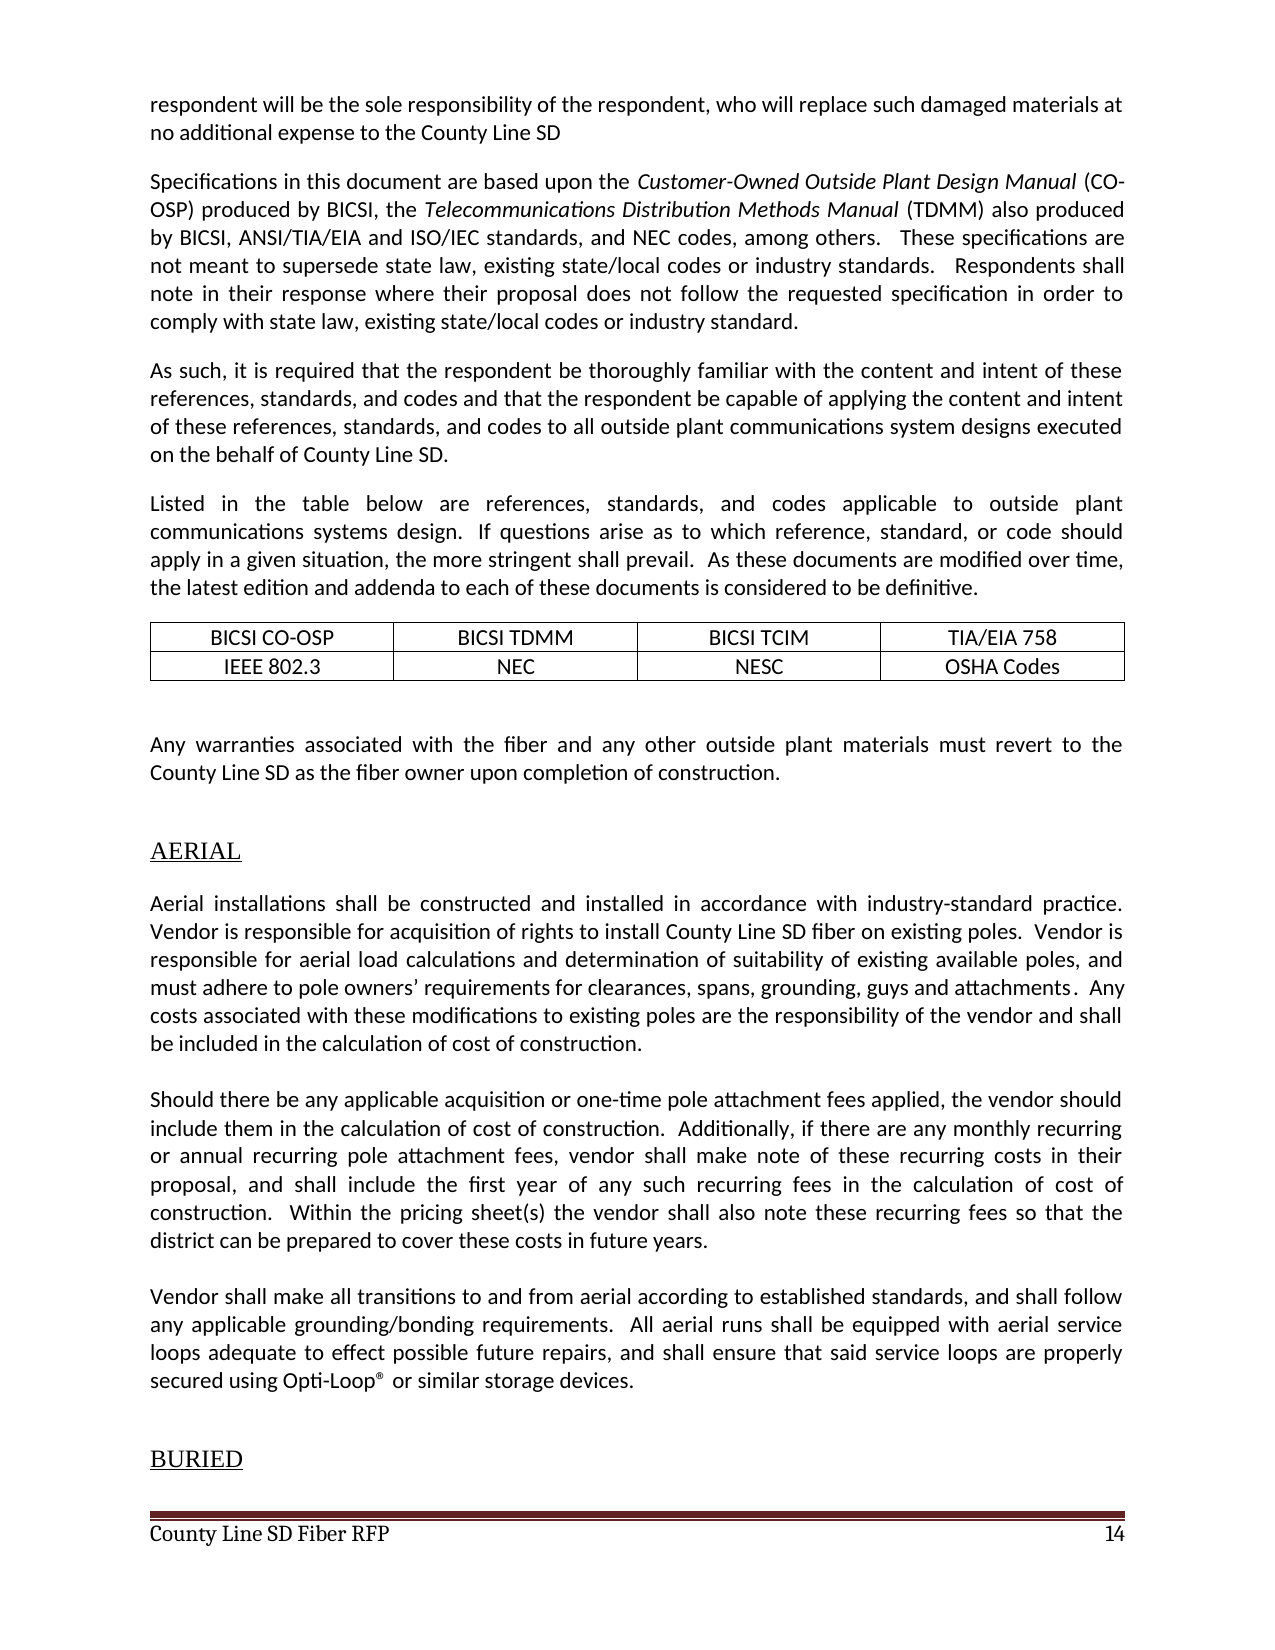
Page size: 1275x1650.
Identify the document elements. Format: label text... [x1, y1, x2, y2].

text Any warranties associated with the fiber and any other outside plant materials must revert to the County Line SD as the fiber owner upon completion of construction. [150, 730, 1125, 786]
table_header BICSI TCIM [638, 623, 880, 651]
text As such, it is required that the respondent be thoroughly familiar with the content and intent of these references, standards, and codes and that the respondent be capable of applying the content and intent of these references, standards, and codes to all outside plant communications system designs executed on the behalf of County Line SD. [150, 356, 1125, 468]
table_cell NESC [638, 652, 880, 680]
table_header BICSI CO-OSP [151, 623, 393, 651]
text Vendor shall make all transitions to and from aerial according to established standards, and shall follow any applicable grounding/bonding requirements. All aerial runs shall be equipped with aerial service loops adequate to effect possible future repairs, and shall ensure that said service loops are properly secured using Opti-Loop® or similar storage devices. [150, 1282, 1125, 1394]
text Listed in the table below are references, standards, and codes applicable to outside plant communications systems design. If questions arise as to which reference, standard, or code should apply in a given situation, the more stringent shall prevail. As these documents are modified over time, the latest edition and addenda to each of these documents is considered to be definitive. [150, 489, 1125, 601]
text Aerial installations shall be constructed and installed in accordance with industry-standard practice. Vendor is responsible for acquisition of rights to install County Line SD fiber on existing poles. Vendor is responsible for aerial load calculations and determination of suitability of existing available poles, and must adhere to pole owners’ requirements for clearances, spans, grounding, guys and attachments. Any costs associated with these modifications to existing poles are the responsibility of the vendor and shall be included in the calculation of cost of construction. [150, 889, 1125, 1058]
table_header BICSI TDMM [394, 623, 637, 651]
table_cell IEEE 802.3 [151, 652, 393, 680]
table_header TIA/EIA 758 [881, 623, 1124, 651]
text Specifications in this document are based upon the Customer-Owned Outside Plant Design Manual (CO-OSP) produced by BICSI, the Telecommunications Distribution Methods Manual (TDMM) also produced by BICSI, ANSI/TIA/EIA and ISO/IEC standards, and NEC codes, among others. These specifications are not meant to supersede state law, existing state/local codes or industry standards. Respondents shall note in their response where their proposal does not follow the requested specification in order to comply with state law, existing state/local codes or industry standard. [150, 167, 1125, 335]
table_cell NEC [394, 652, 637, 680]
table_cell OSHA Codes [881, 652, 1124, 680]
subtitle AERIAL [150, 836, 1125, 864]
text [150, 90, 1125, 146]
subtitle BURIED [150, 1444, 1125, 1473]
text Should there be any applicable acquisition or one-time pole attachment fees applied, the vendor should include them in the calculation of cost of construction. Additionally, if there are any monthly recurring or annual recurring pole attachment fees, vendor shall make note of these recurring costs in their proposal, and shall include the first year of any such recurring fees in the calculation of cost of construction. Within the pricing sheet(s) the vendor shall also note these recurring fees so that the district can be prepared to cover these costs in future years. [150, 1086, 1125, 1254]
